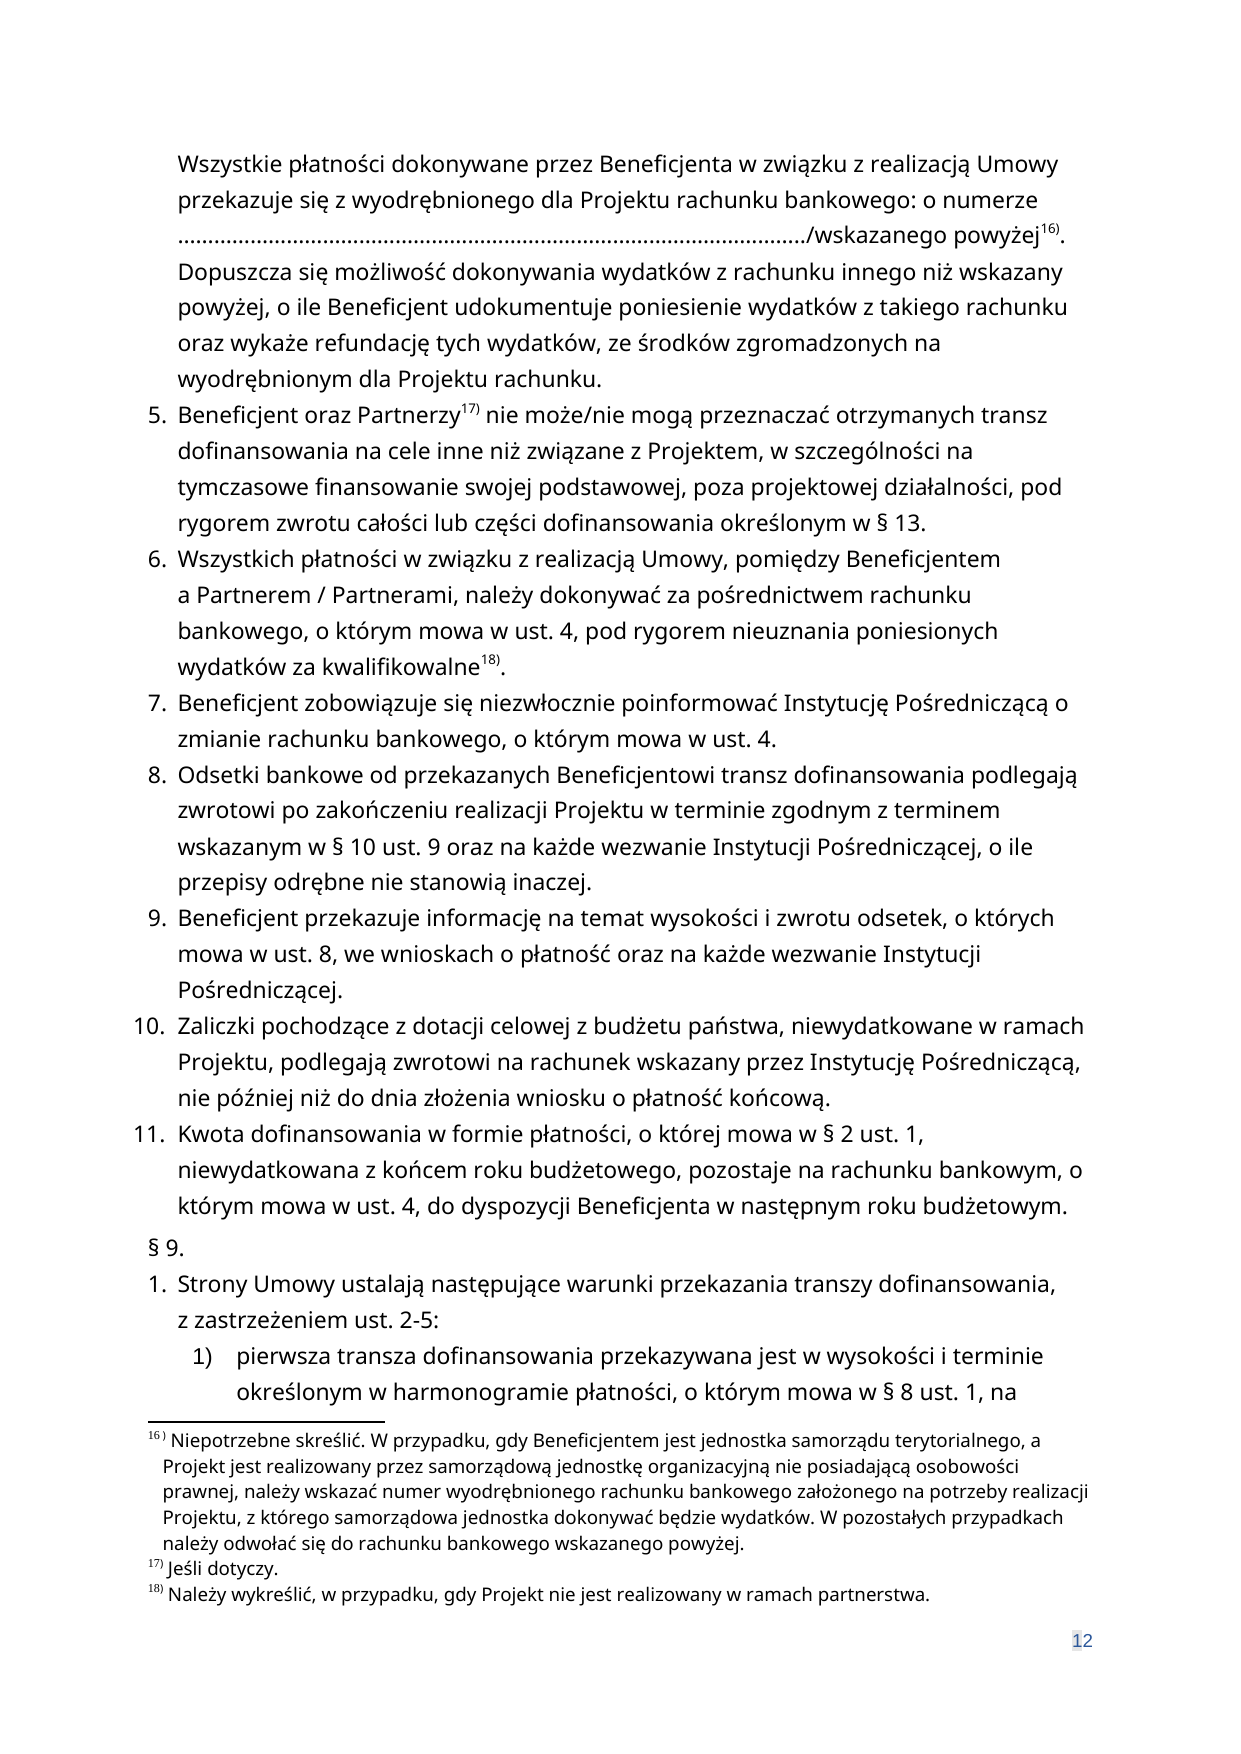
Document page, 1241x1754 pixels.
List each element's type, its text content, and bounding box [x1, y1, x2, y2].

text Wszystkie płatności dokonywane przez Beneficjenta w związku z realizacją Umowy przekazuje się z wyodrębnionego dla Projektu rachunku bankowego: o numerze …………………………………………………………………………………………../wskazanego powyżej). [177, 148, 1093, 251]
list Beneficjent oraz Partnerzy) nie może/nie mogą przeznaczać otrzymanych transz dofinansowania na cele inne niż związane z Projektem, w szczególności na tymczasowe finansowanie swojej podstawowej, poza projektowej działalności, pod rygorem zwrotu całości lub części dofinansowania określonym w § 13. [148, 399, 1093, 538]
text Dopuszcza się możliwość dokonywania wydatków z rachunku innego niż wskazany powyżej, o ile Beneficjent udokumentuje poniesienie wydatków z takiego rachunku oraz wykaże refundację tych wydatków, ze środków zgromadzonych na wyodrębnionym dla Projektu rachunku. [177, 255, 1093, 394]
list Beneficjent zobowiązuje się niezwłocznie poinformować Instytucję Pośredniczącą o zmianie rachunku bankowego, o którym mowa w ust. 4. [148, 687, 1093, 754]
subtitle § 9. [148, 1232, 1093, 1263]
list Strony Umowy ustalają następujące warunki przekazania transzy dofinansowania, z zastrzeżeniem ust. 2-5: [148, 1268, 1093, 1335]
list Zaliczki pochodzące z dotacji celowej z budżetu państwa, niewydatkowane w ramach Projektu, podlegają zwrotowi na rachunek wskazany przez Instytucję Pośredniczącą, nie później niż do dnia złożenia wniosku o płatność końcową. [133, 1010, 1093, 1113]
list Kwota dofinansowania w formie płatności, o której mowa w § 2 ust. 1, niewydatkowana z końcem roku budżetowego, pozostaje na rachunku bankowym, o którym mowa w ust. 4, do dyspozycji Beneficjenta w następnym roku budżetowym. [133, 1118, 1093, 1221]
list Wszystkich płatności w związku z realizacją Umowy, pomiędzy Beneficjentem a Partnerem / Partnerami, należy dokonywać za pośrednictwem rachunku bankowego, o którym mowa w ust. 4, pod rygorem nieuznania poniesionych wydatków za kwalifikowalne). [148, 543, 1093, 682]
list Odsetki bankowe od przekazanych Beneficjentowi transz dofinansowania podlegają zwrotowi po zakończeniu realizacji Projektu w terminie zgodnym z terminem wskazanym w § 10 ust. 9 oraz na każde wezwanie Instytucji Pośredniczącej, o ile przepisy odrębne nie stanowią inaczej. [148, 758, 1093, 898]
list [192, 1340, 1093, 1407]
list Beneficjent przekazuje informację na temat wysokości i zwrotu odsetek, o których mowa w ust. 8, we wnioskach o płatność oraz na każde wezwanie Instytucji Pośredniczącej. [148, 902, 1093, 1005]
